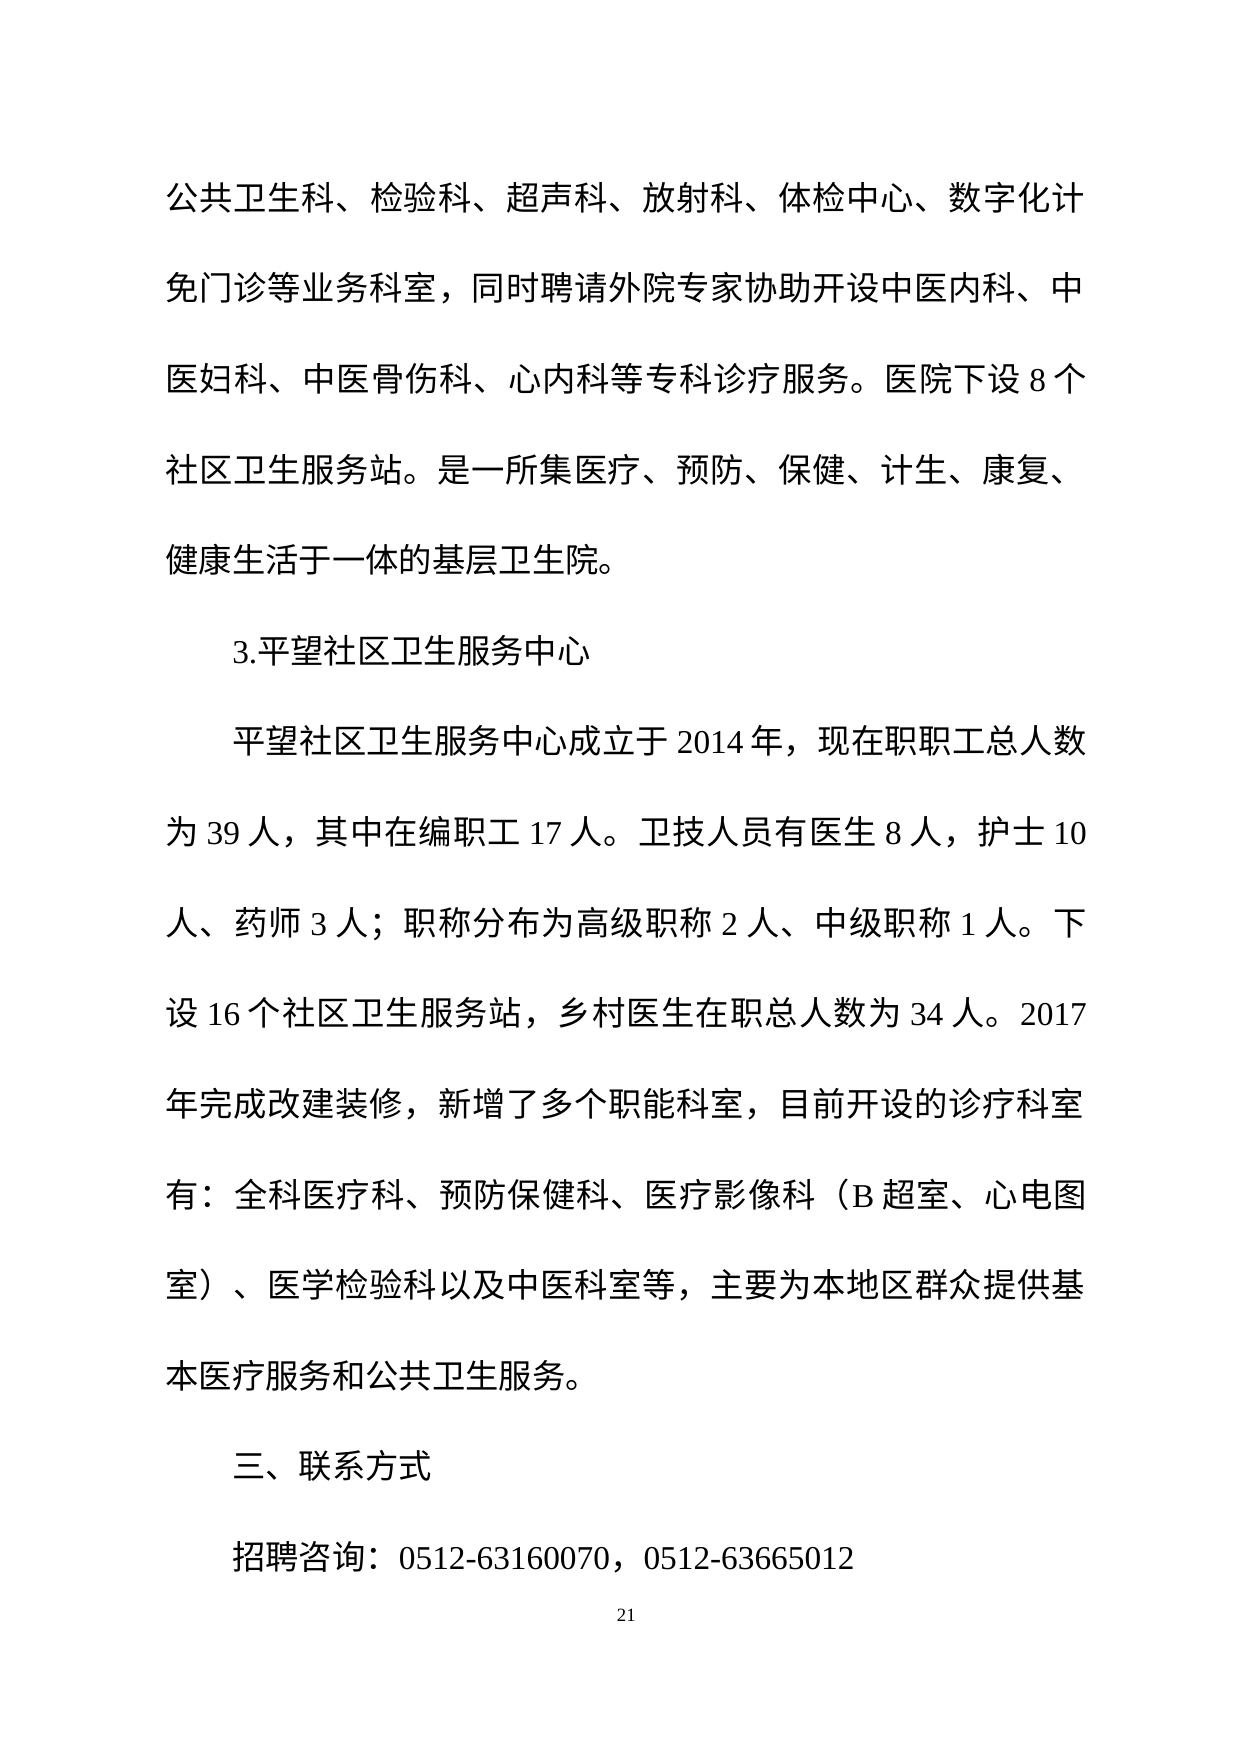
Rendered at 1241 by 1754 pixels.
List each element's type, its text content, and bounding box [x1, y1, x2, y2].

text 3.平望社区卫生服务中心 [165, 603, 1087, 694]
text 三、联系方式 [165, 1419, 1087, 1510]
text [165, 150, 1087, 603]
text 招聘咨询：0512-63160070，0512-63665012 [165, 1510, 1087, 1600]
text 平望社区卫生服务中心成立于2014年，现在职职工总人数为39人，其中在编职工17人。卫技人员有医生8人，护士10人、药师3人；职称分布为高级职称2人、中级职称1人。下设16个社区卫生服务站，乡村医生在职总人数为34人。2017年完成改建装修，新增了多个职能科室，目前开设的诊疗科室有：全科医疗科、预防保健科、医疗影像科（B超室、心电图室）、医学检验科以及中医科室等，主要为本地区群众提供基本医疗服务和公共卫生服务。 [165, 694, 1087, 1419]
